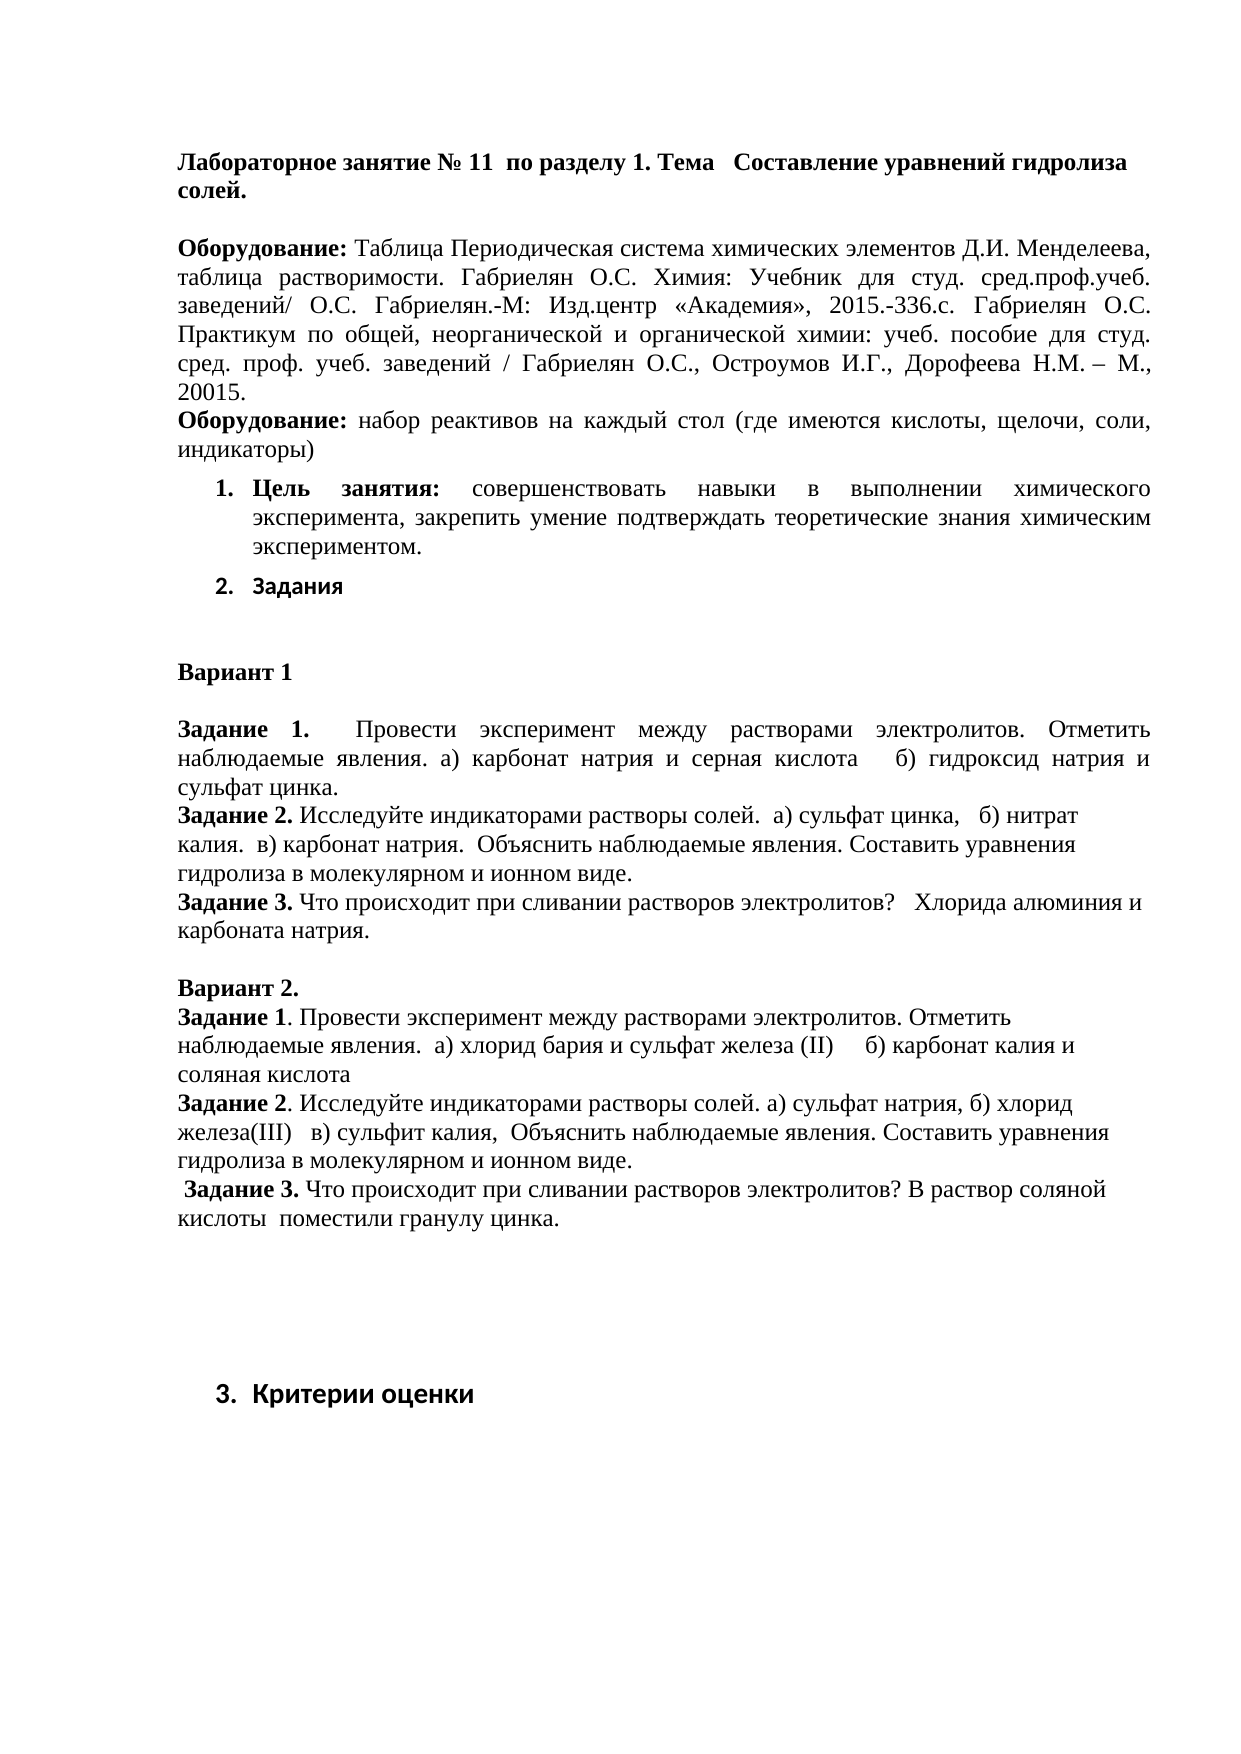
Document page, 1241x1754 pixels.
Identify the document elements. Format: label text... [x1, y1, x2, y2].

text Задание 3. Что происходит при сливании растворов электролитов? Хлорида алюминия и карбоната натрия. [177, 887, 1152, 944]
text Задание 3. Что происходит при сливании растворов электролитов? В раствор соляной кислоты поместили гранулу цинка. [177, 1174, 1152, 1232]
list Задания [215, 570, 1152, 601]
text Задание 2. Исследуйте индикаторами растворы солей. а) сульфат цинка, б) нитрат калия. в) карбонат натрия. Объяснить наблюдаемые явления. Составить уравнения гидролиза в молекулярном и ионном виде. [177, 800, 1152, 887]
list Цель занятия: совершенствовать навыки в выполнении химического эксперимента, закрепить умение подтверждать теоретические знания химическим экспериментом. [215, 473, 1152, 560]
text Лабораторное занятие № 11 по разделу 1. Тема Составление уравнений гидролиза солей. [177, 147, 1152, 204]
text Задание 1. Провести эксперимент между растворами электролитов. Отметить наблюдаемые явления. а) хлорид бария и сульфат железа (II) б) карбонат калия и соляная кислота [177, 1002, 1152, 1088]
text Задание 1. Провести эксперимент между растворами электролитов. Отметить наблюдаемые явления. а) карбонат натрия и серная кислота б) гидроксид натрия и сульфат цинка. [177, 714, 1152, 800]
text Оборудование: набор реактивов на каждый стол (где имеются кислоты, щелочи, соли, индикаторы) [177, 406, 1152, 463]
list Критерии оценки [215, 1375, 1152, 1411]
text Вариант 1 [177, 657, 1152, 685]
text Вариант 2. [177, 973, 1152, 1002]
text Оборудование: Таблица Периодическая система химических элементов Д.И. Менделеева, таблица растворимости. Габриелян О.С. Химия: Учебник для студ. сред.проф.учеб. заведений/ О.С. Габриелян.-М: Изд.центр «Академия», 2015.-336.с. Габриелян О.С. Практикум по общей, неорганической и органической химии: учеб. пособие для студ. сред. проф. учеб. заведений / Габриелян О.С., Остроумов И.Г., Дорофеева Н.М. – М., 20015. [177, 233, 1152, 406]
text Задание 2. Исследуйте индикаторами растворы солей. а) сульфат натрия, б) хлорид железа(III) в) сульфит калия, Объяснить наблюдаемые явления. Составить уравнения гидролиза в молекулярном и ионном виде. [177, 1088, 1152, 1174]
